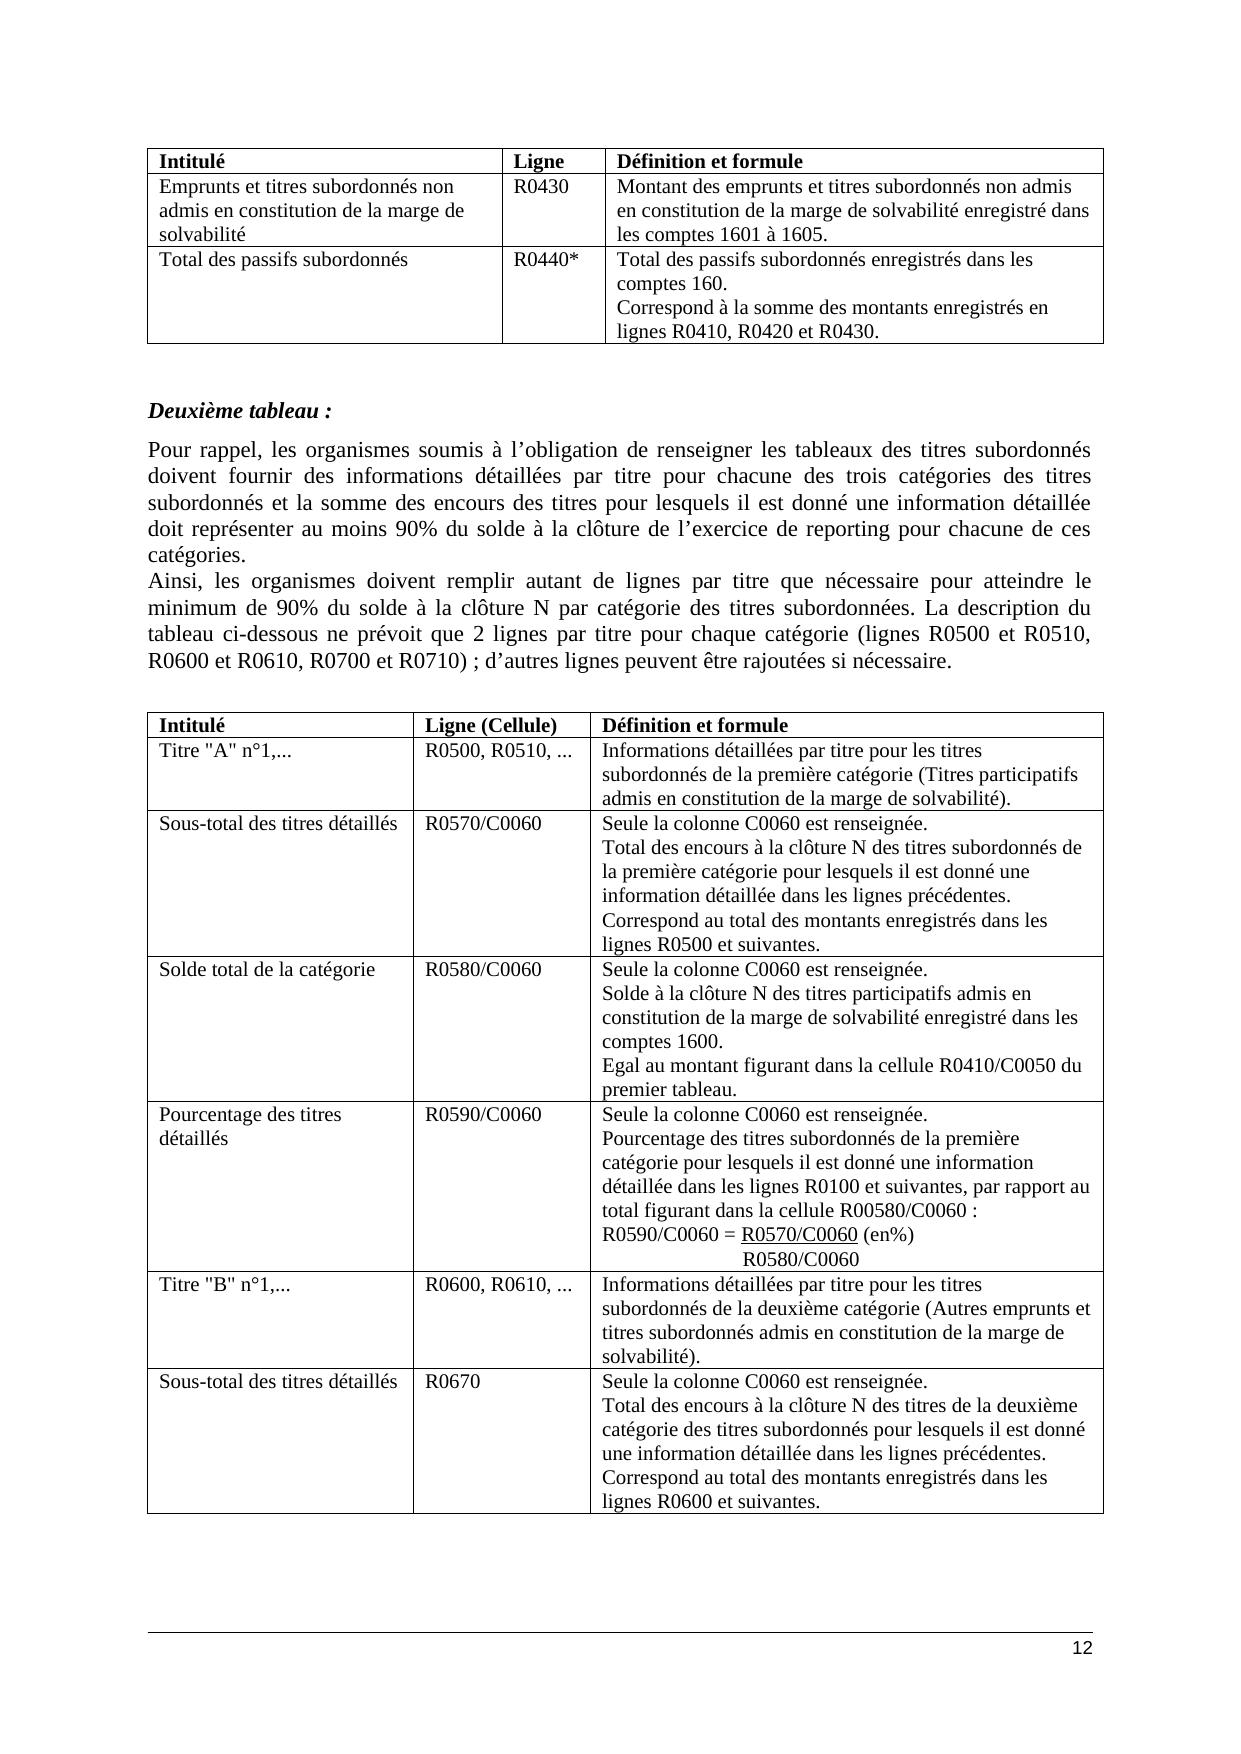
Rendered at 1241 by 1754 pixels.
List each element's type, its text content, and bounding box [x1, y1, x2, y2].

table_cell Informations détaillées par titre pour les titres subordonnés de la deuxième catégorie (Autres emprunts et titres subordonnés admis en constitution de la marge de solvabilité). [591, 1272, 1103, 1368]
table_cell Total des passifs subordonnés enregistrés dans les comptes 160. Correspond à la somme des montants enregistrés en lignes R0410, R0420 et R0430. [606, 247, 1103, 343]
table_cell Pourcentage des titres détaillés [148, 1102, 413, 1271]
text Deuxième tableau : [148, 397, 1093, 423]
table_cell R0440* [503, 247, 605, 343]
table_cell R0500, R0510, ... [414, 738, 590, 810]
table_cell Titre "B" n°1,... [148, 1272, 413, 1368]
table_cell R0570/C0060 [414, 811, 590, 956]
table_cell Total des passifs subordonnés [148, 247, 502, 343]
table_cell Seule la colonne C0060 est renseignée. Solde à la clôture N des titres participatifs admis en constitution de la marge de solvabilité enregistré dans les comptes 1600. Egal au montant figurant dans la cellule R0410/C0050 du premier tableau. [591, 957, 1103, 1101]
table_header Définition et formule [606, 149, 1103, 173]
table_cell R0590/C0060 [414, 1102, 590, 1271]
table_cell Sous-total des titres détaillés [148, 1369, 413, 1513]
table_header Ligne [503, 149, 605, 173]
list Pour rappel, les organismes soumis à l’obligation de renseigner les tableaux des titres subordonnés doivent fournir des informations détaillées par titre pour chacune des trois catégories des titres subordonnés et la somme des encours des titres pour lesquels il est donné une information détaillée doit représenter au moins 90% du solde à la clôture de l’exercice de reporting pour chacune de ces catégories. [148, 436, 1093, 568]
table_cell Seule la colonne C0060 est renseignée. Total des encours à la clôture N des titres de la deuxième catégorie des titres subordonnés pour lesquels il est donné une information détaillée dans les lignes précédentes. Correspond au total des montants enregistrés dans les lignes R0600 et suivantes. [591, 1369, 1103, 1513]
table_header Ligne (Cellule) [414, 713, 590, 737]
table_cell R0580/C0060 [414, 957, 590, 1101]
table_cell R0600, R0610, ... [414, 1272, 590, 1368]
table_cell Montant des emprunts et titres subordonnés non admis en constitution de la marge de solvabilité enregistré dans les comptes 1601 à 1605. [606, 174, 1103, 246]
table_header Intitulé [148, 149, 502, 173]
table_cell Sous-total des titres détaillés [148, 811, 413, 956]
table_header Intitulé [148, 713, 413, 737]
table_header Définition et formule [591, 713, 1103, 737]
table_cell Seule la colonne C0060 est renseignée. Pourcentage des titres subordonnés de la première catégorie pour lesquels il est donné une information détaillée dans les lignes R0100 et suivantes, par rapport au total figurant dans la cellule R00580/C0060 : R0590/C0060 = R0570/C0060 (en%) R0580/C0060 [591, 1102, 1103, 1271]
table_cell Emprunts et titres subordonnés non admis en constitution de la marge de solvabilité [148, 174, 502, 246]
table_cell Seule la colonne C0060 est renseignée. Total des encours à la clôture N des titres subordonnés de la première catégorie pour lesquels il est donné une information détaillée dans les lignes précédentes. Correspond au total des montants enregistrés dans les lignes R0500 et suivantes. [591, 811, 1103, 956]
list Ainsi, les organismes doivent remplir autant de lignes par titre que nécessaire pour atteindre le minimum de 90% du solde à la clôture N par catégorie des titres subordonnées. La description du tableau ci-dessous ne prévoit que 2 lignes par titre pour chaque catégorie (lignes R0500 et R0510, R0600 et R0610, R0700 et R0710) ; d’autres lignes peuvent être rajoutées si nécessaire. [148, 568, 1093, 673]
table_cell Informations détaillées par titre pour les titres subordonnés de la première catégorie (Titres participatifs admis en constitution de la marge de solvabilité). [591, 738, 1103, 810]
table_cell R0670 [414, 1369, 590, 1513]
table_cell Titre "A" n°1,... [148, 738, 413, 810]
table_cell R0430 [503, 174, 605, 246]
table_cell Solde total de la catégorie [148, 957, 413, 1101]
